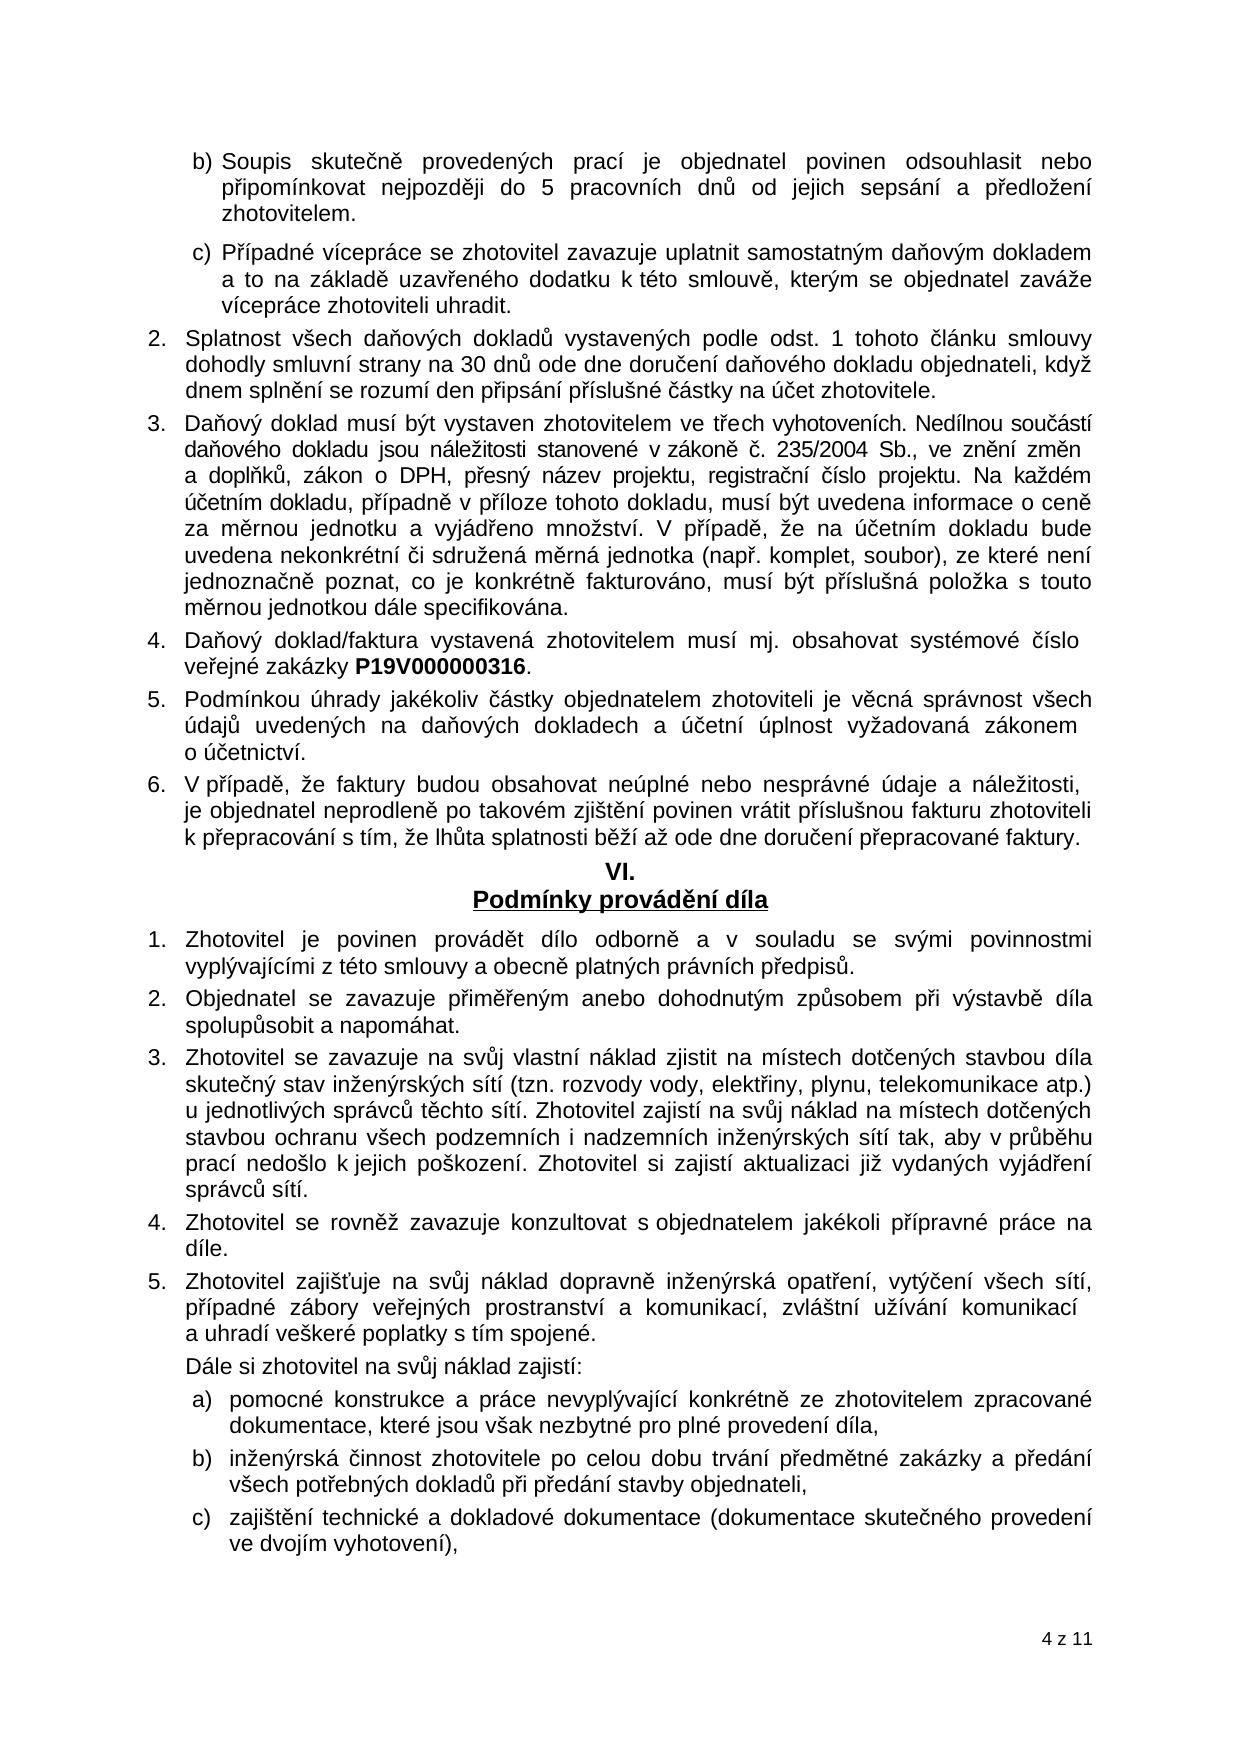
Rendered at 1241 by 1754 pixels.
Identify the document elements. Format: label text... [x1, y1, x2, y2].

list Daňový doklad musí být vystaven zhotovitelem ve třech vyhotoveních. Nedílnou součástí daňového dokladu jsou náležitosti stanovené v zákoně č. 235/2004 Sb., ve znění změn a doplňků, zákon o DPH, přesný název projektu, registrační číslo projektu. Na každém účetním dokladu, případně v příloze tohoto dokladu, musí být uvedena informace o ceně za měrnou jednotku a vyjádřeno množství. V případě, že na účetním dokladu bude uvedena nekonkrétní či sdružená měrná jednotka (např. komplet, soubor), ze které není jednoznačně poznat, co je konkrétně fakturováno, musí být příslušná položka s touto měrnou jednotkou dále specifikována. [147, 410, 1093, 621]
list Daňový doklad/faktura vystavená zhotovitelem musí mj. obsahovat systémové číslo veřejné zakázky P19V000000316. [147, 627, 1093, 679]
list Splatnost všech daňových dokladů vystavených podle odst. 1 tohoto článku smlouvy dohodly smluvní strany na 30 dnů ode dne doručení daňového dokladu objednateli, když dnem splnění se rozumí den připsání příslušné částky na účet zhotovitele. [148, 324, 1093, 403]
list Zhotovitel se rovněž zavazuje konzultovat s objednatelem jakékoli přípravné práce na díle. [148, 1209, 1093, 1261]
subtitle Podmínky provádění díla [148, 885, 1093, 914]
list Objednatel se zavazuje přiměřeným anebo dohodnutým způsobem při výstavbě díla spolupůsobit a napomáhat. [148, 985, 1093, 1038]
list Soupis skutečně provedených prací je objednatel povinen odsouhlasit nebo připomínkovat nejpozději do 5 pracovních dnů od jejich sepsání a předložení zhotovitelem. [192, 148, 1093, 227]
text Dále si zhotovitel na svůj náklad zajistí: [185, 1353, 1093, 1379]
list Případné vícepráce se zhotovitel zavazuje uplatnit samostatným daňovým dokladem a to na základě uzavřeného dodatku k této smlouvě, kterým se objednatel zaváže vícepráce zhotoviteli uhradit. [192, 239, 1093, 318]
list zajištění technické a dokladové dokumentace (dokumentace skutečného provedení ve dvojím vyhotovení), [192, 1503, 1093, 1556]
list Podmínkou úhrady jakékoliv částky objednatelem zhotoviteli je věcná správnost všech údajů uvedených na daňových dokladech a účetní úplnost vyžadovaná zákonem o účetnictví. [147, 686, 1093, 765]
list Zhotovitel je povinen provádět dílo odborně a v souladu se svými povinnostmi vyplývajícími z této smlouvy a obecně platných právních předpisů. [148, 926, 1093, 979]
subtitle VI. [148, 856, 1093, 885]
list Zhotovitel se zavazuje na svůj vlastní náklad zjistit na místech dotčených stavbou díla skutečný stav inženýrských sítí (tzn. rozvody vody, elektřiny, plynu, telekomunikace atp.) u jednotlivých správců těchto sítí. Zhotovitel zajistí na svůj náklad na místech dotčených stavbou ochranu všech podzemních i nadzemních inženýrských sítí tak, aby v průběhu prací nedošlo k jejich poškození. Zhotovitel si zajistí aktualizaci již vydaných vyjádření správců sítí. [148, 1044, 1093, 1202]
list inženýrská činnost zhotovitele po celou dobu trvání předmětné zakázky a předání všech potřebných dokladů při předání stavby objednateli, [192, 1444, 1093, 1497]
list Zhotovitel zajišťuje na svůj náklad dopravně inženýrská opatření, vytýčení všech sítí, případné zábory veřejných prostranství a komunikací, zvláštní užívání komunikací a uhradí veškeré poplatky s tím spojené. [148, 1268, 1093, 1347]
list pomocné konstrukce a práce nevyplývající konkrétně ze zhotovitelem zpracované dokumentace, které jsou však nezbytné pro plné provedení díla, [192, 1386, 1093, 1438]
list V případě, že faktury budou obsahovat neúplné nebo nesprávné údaje a náležitosti, je objednatel neprodleně po takovém zjištění povinen vrátit příslušnou fakturu zhotoviteli k přepracování s tím, že lhůta splatnosti běží až ode dne doručení přepracované faktury. [147, 771, 1093, 850]
